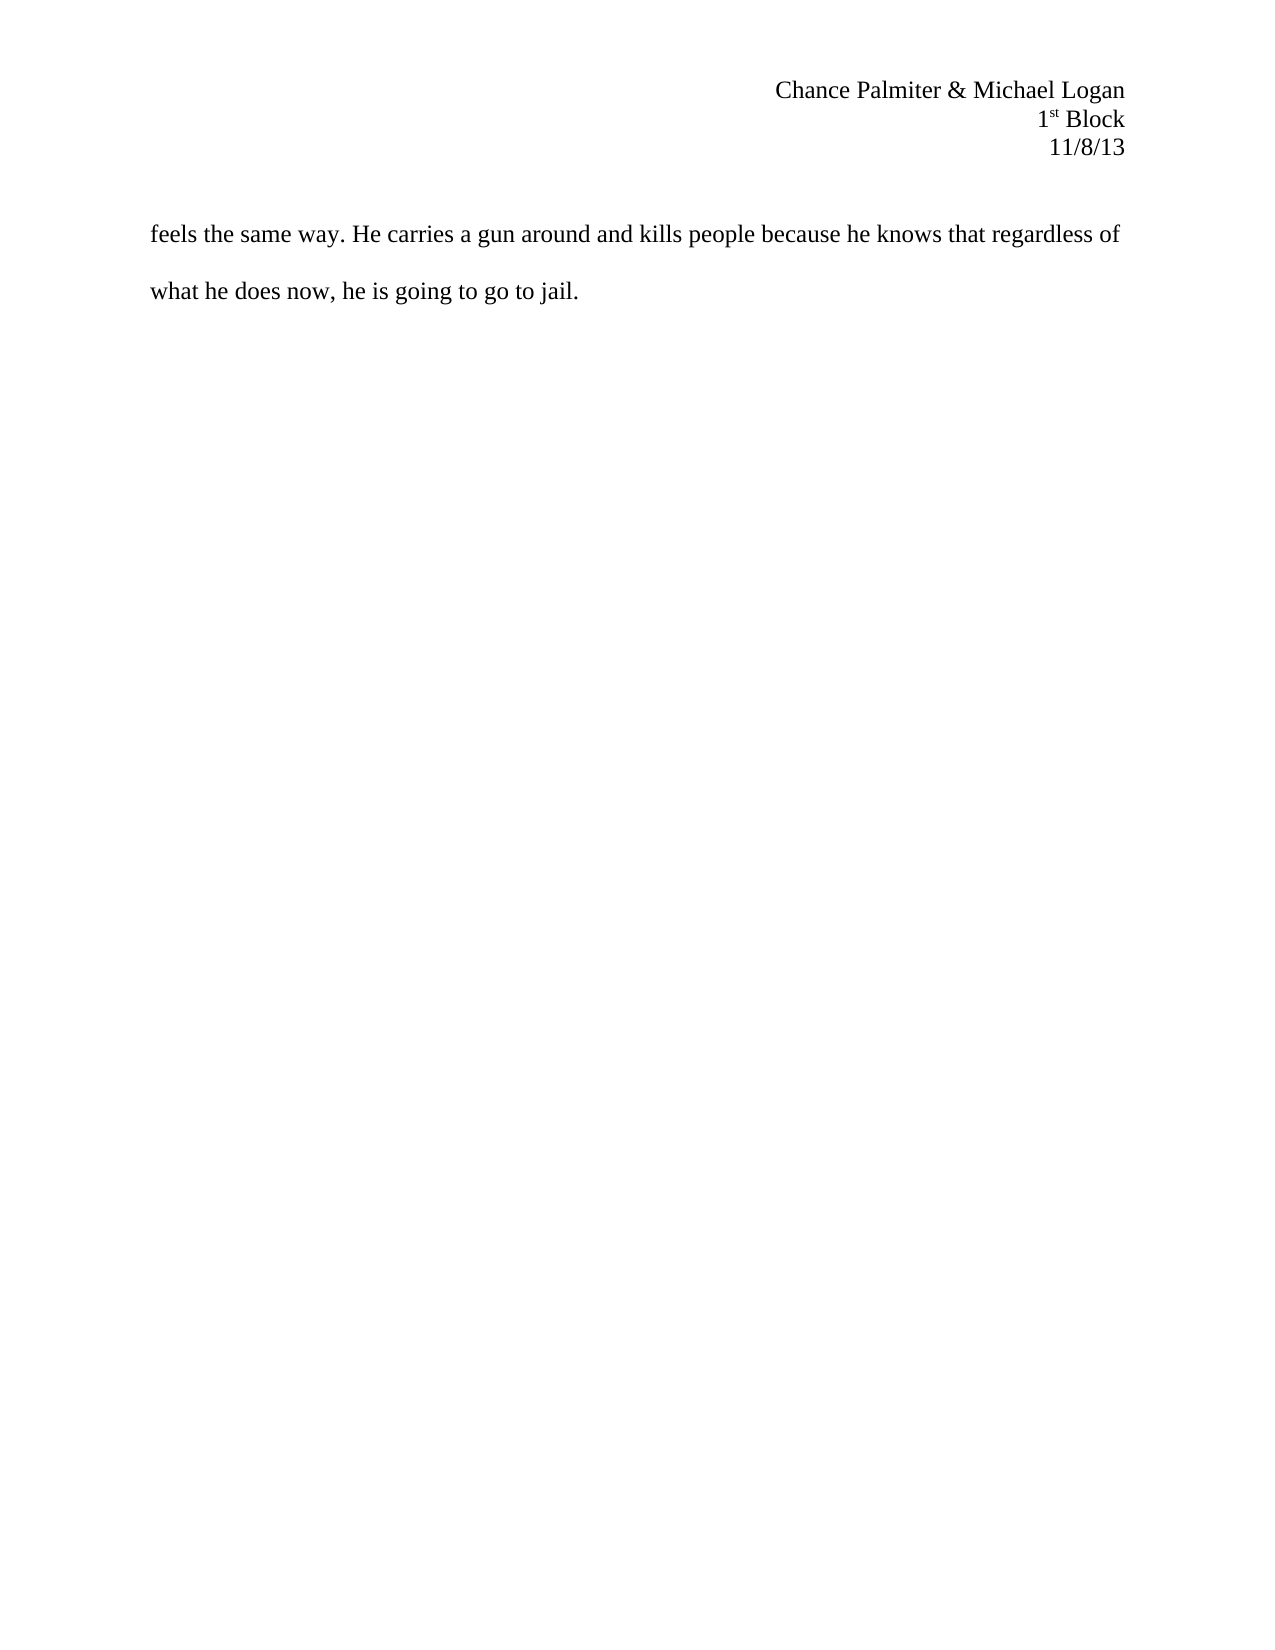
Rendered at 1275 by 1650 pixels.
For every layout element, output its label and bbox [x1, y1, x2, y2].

text [150, 219, 1125, 305]
